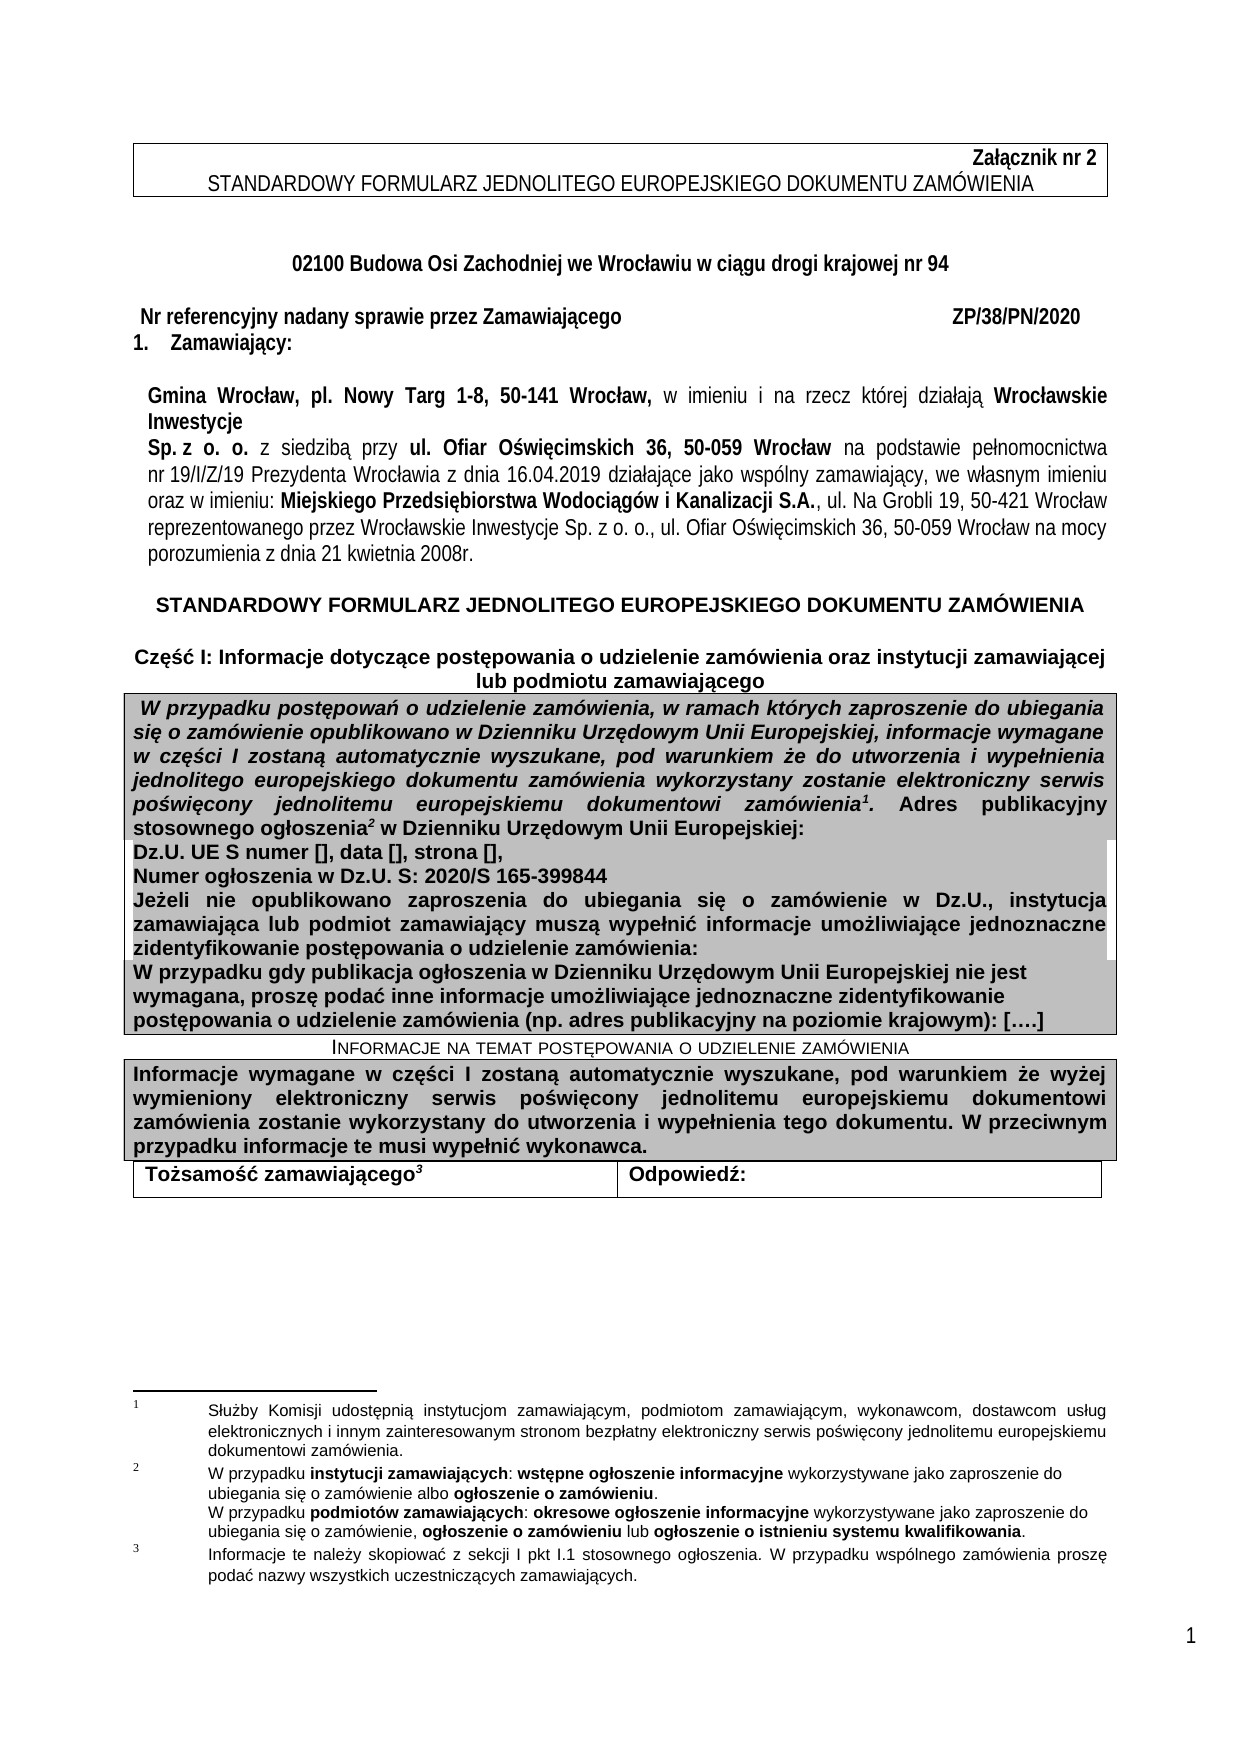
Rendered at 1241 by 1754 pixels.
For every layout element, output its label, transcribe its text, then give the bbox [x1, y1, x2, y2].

text W przypadku gdy publikacja ogłoszenia w Dzienniku Urzędowym Unii Europejskiej nie jest wymagana, proszę podać inne informacje umożliwiające jednoznaczne zidentyfikowanie postępowania o udzielenie zamówienia (np. adres publikacyjny na poziomie krajowym): [….] [125, 957, 1116, 1034]
text Jeżeli nie opublikowano zaproszenia do ubiegania się o zamówienie w Dz.U., instytucja zamawiająca lub podmiot zamawiający muszą wypełnić informacje umożliwiające jednoznaczne zidentyfikowanie postępowania o udzielenie zamówienia: [133, 888, 1107, 957]
table_header ZP/38/PN/2020 [826, 303, 1088, 329]
table_header Tożsamość zamawiającego [134, 1162, 617, 1197]
text Numer ogłoszenia w Dz.U. S: 2020/S 165-399844 [133, 864, 1107, 888]
title Część I: Informacje dotyczące postępowania o udzielenie zamówienia oraz instytucji zamawiającej lub podmiotu zamawiającego [133, 645, 1107, 693]
table_header Nr referencyjny nadany sprawie przez Zamawiającego [133, 303, 826, 329]
text Gmina Wrocław, pl. Nowy Targ 1-8, 50-141 Wrocław, w imieniu i na rzecz której działają Wrocławskie Inwestycje Sp. z o. o. z siedzibą przy ul. Ofiar Oświęcimskich 36, 50-059 Wrocław na podstawie pełnomocnictwa nr 19/I/Z/19 Prezydenta Wrocławia z dnia 16.04.2019 działające jako wspólny zamawiający, we własnym imieniu oraz w imieniu: Miejskiego Przedsiębiorstwa Wodociągów i Kanalizacji S.A., ul. Na Grobli 19, 50-421 Wrocław reprezentowanego przez Wrocławskie Inwestycje Sp. z o. o., ul. Ofiar Oświęcimskich 36, 50-059 Wrocław na mocy porozumienia z dnia 21 kwietnia 2008r. [148, 382, 1107, 566]
text 02100 Budowa Osi Zachodniej we Wrocławiu w ciągu drogi krajowej nr 94 [133, 250, 1107, 276]
table_header Załącznik nr 2 STANDARDOWY FORMULARZ JEDNOLITEGO EUROPEJSKIEGO DOKUMENTU ZAMÓWIENIA [134, 144, 1107, 196]
title Informacje na temat postępowania o udzielenie zamówienia [133, 1035, 1107, 1059]
text Dz.U. UE S numer [], data [], strona [], [133, 840, 1107, 864]
text Informacje wymagane w części I zostaną automatycznie wyszukane, pod warunkiem że wyżej wymieniony elektroniczny serwis poświęcony jednolitemu europejskiemu dokumentowi zamówienia zostanie wykorzystany do utworzenia i wypełnienia tego dokumentu. W przeciwnym przypadku informacje te musi wypełnić wykonawca. [125, 1060, 1116, 1160]
text W przypadku postępowań o udzielenie zamówienia, w ramach których zaproszenie do ubiegania się o zamówienie opublikowano w Dzienniku Urzędowym Unii Europejskiej, informacje wymagane w części I zostaną automatycznie wyszukane, pod warunkiem że do utworzenia i wypełnienia jednolitego europejskiego dokumentu zamówienia wykorzystany zostanie elektroniczny serwis poświęcony jednolitemu europejskiemu dokumentowi zamówienia. Adres publikacyjny stosownego ogłoszenia w Dzienniku Urzędowym Unii Europejskiej: [125, 694, 1116, 840]
text Standardowy formularz jednolitego europejskiego dokumentu zamówienia [133, 592, 1107, 616]
table_header Odpowiedź: [618, 1162, 1101, 1197]
list Zamawiający: [133, 329, 1107, 355]
